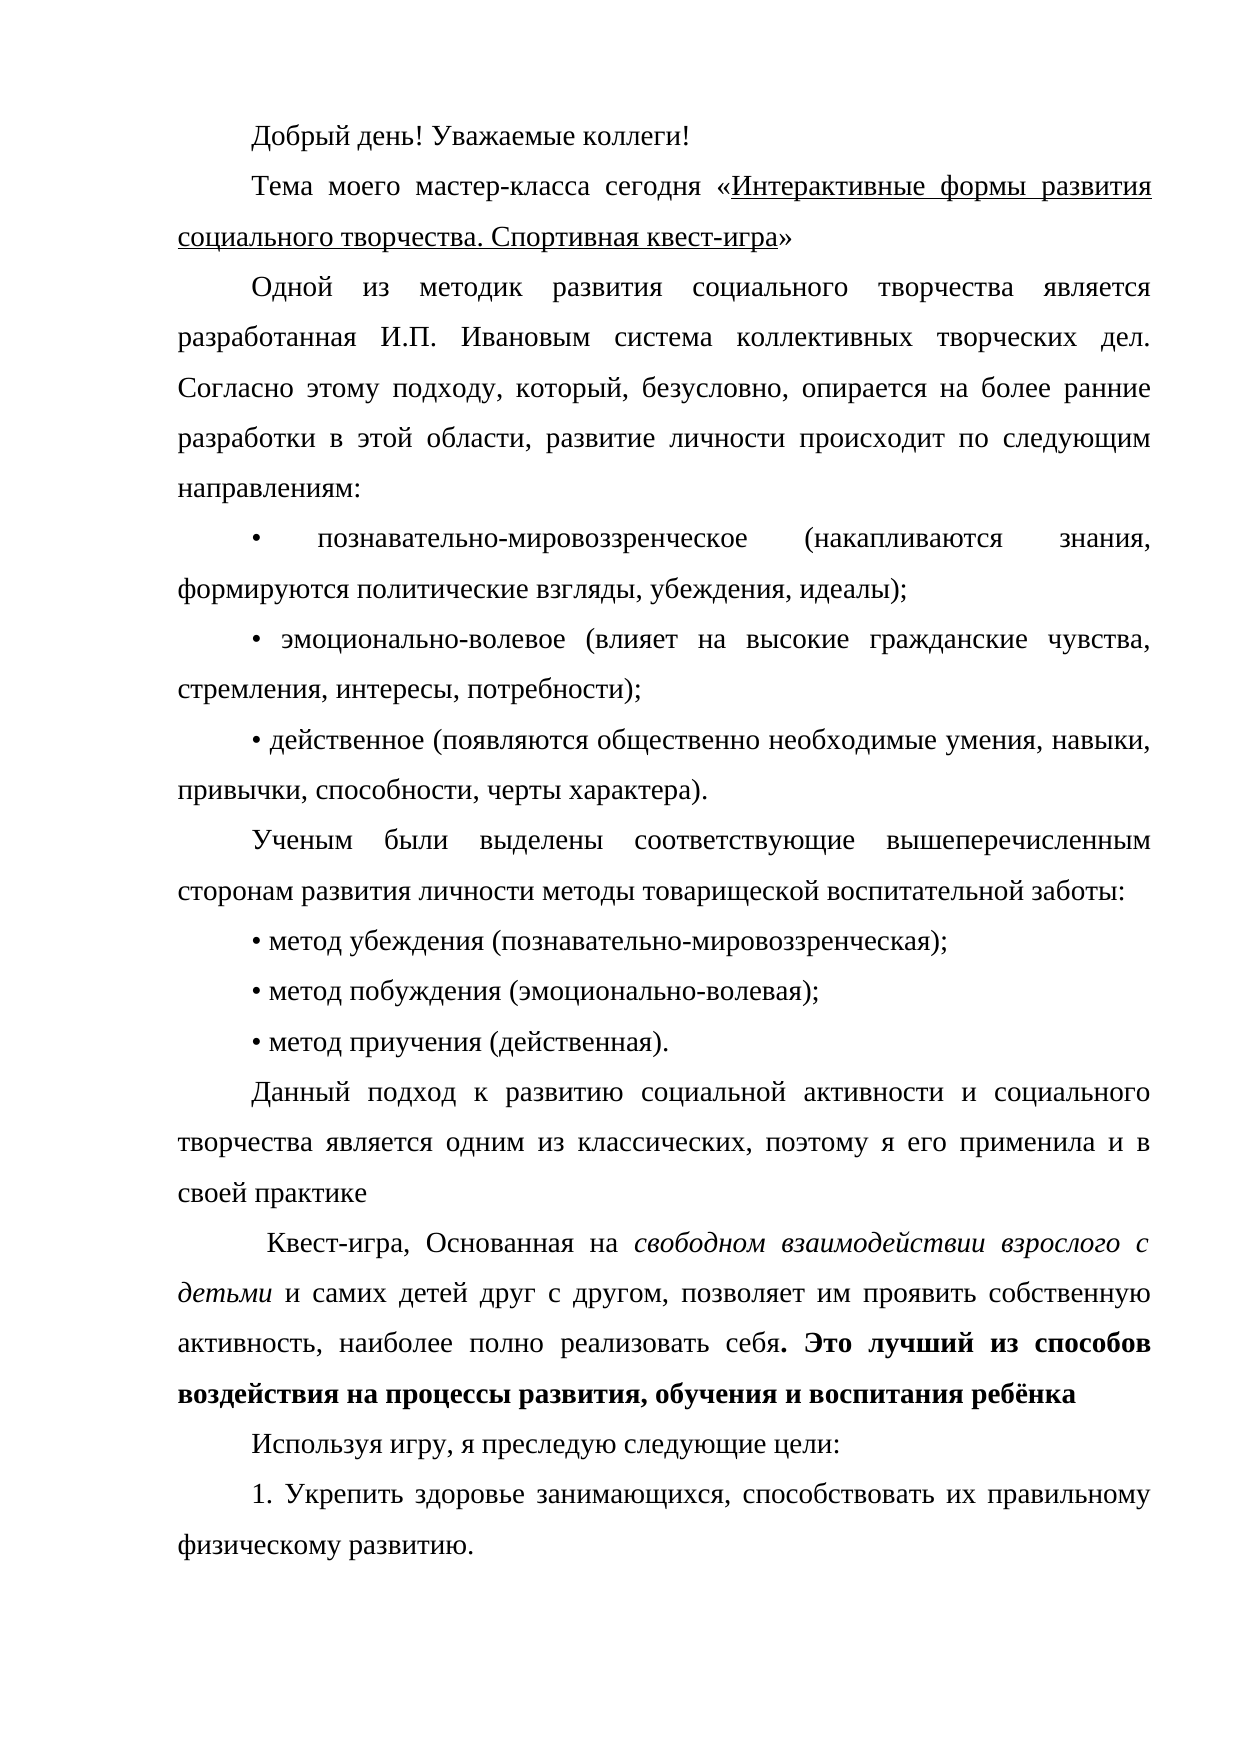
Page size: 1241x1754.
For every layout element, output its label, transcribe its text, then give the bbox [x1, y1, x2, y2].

text Тема моего мастер-класса сегодня «Интерактивные формы развития социального творчества. Спортивная квест-игра» [177, 168, 1152, 252]
text Добрый день! Уважаемые коллеги! [177, 118, 1152, 152]
text • метод приучения (действенная). [177, 1024, 1152, 1057]
text 1. Укрепить здоровье занимающихся, способствовать их правильному физическому развитию. [177, 1477, 1152, 1560]
text • познавательно-мировоззренческое (накапливаются знания, формируются политические взгляды, убеждения, идеалы); [177, 521, 1152, 604]
text Данный подход к развитию социальной активности и социального творчества является одним из классических, поэтому я его применила и в своей практике [177, 1074, 1152, 1208]
text Используя игру, я преследую следующие цели: [177, 1426, 1152, 1460]
text Ученым были выделены соответствующие вышеперечисленным сторонам развития личности методы товарищеской воспитательной заботы: [177, 822, 1152, 906]
text Квест-игра, Основанная на свободном взаимодействии взрослого с детьми и самих детей друг с другом, позволяет им проявить собственную активность, наиболее полно реализовать себя. Это лучший из способов воздействия на процессы развития, обучения и воспитания ребёнка [177, 1225, 1152, 1409]
text • метод побуждения (эмоционально-волевая); [177, 973, 1152, 1007]
text • эмоционально-волевое (влияет на высокие гражданские чувства, стремления, интересы, потребности); [177, 621, 1152, 705]
text Одной из методик развития социального творчества является разработанная И.П. Ивановым система коллективных творческих дел. Согласно этому подходу, который, безусловно, опирается на более ранние разработки в этой области, развитие личности происходит по следующим направлениям: [177, 269, 1152, 504]
text • действенное (появляются общественно необходимые умения, навыки, привычки, способности, черты характера). [177, 722, 1152, 806]
text • метод убеждения (познавательно-мировоззренческая); [177, 923, 1152, 957]
